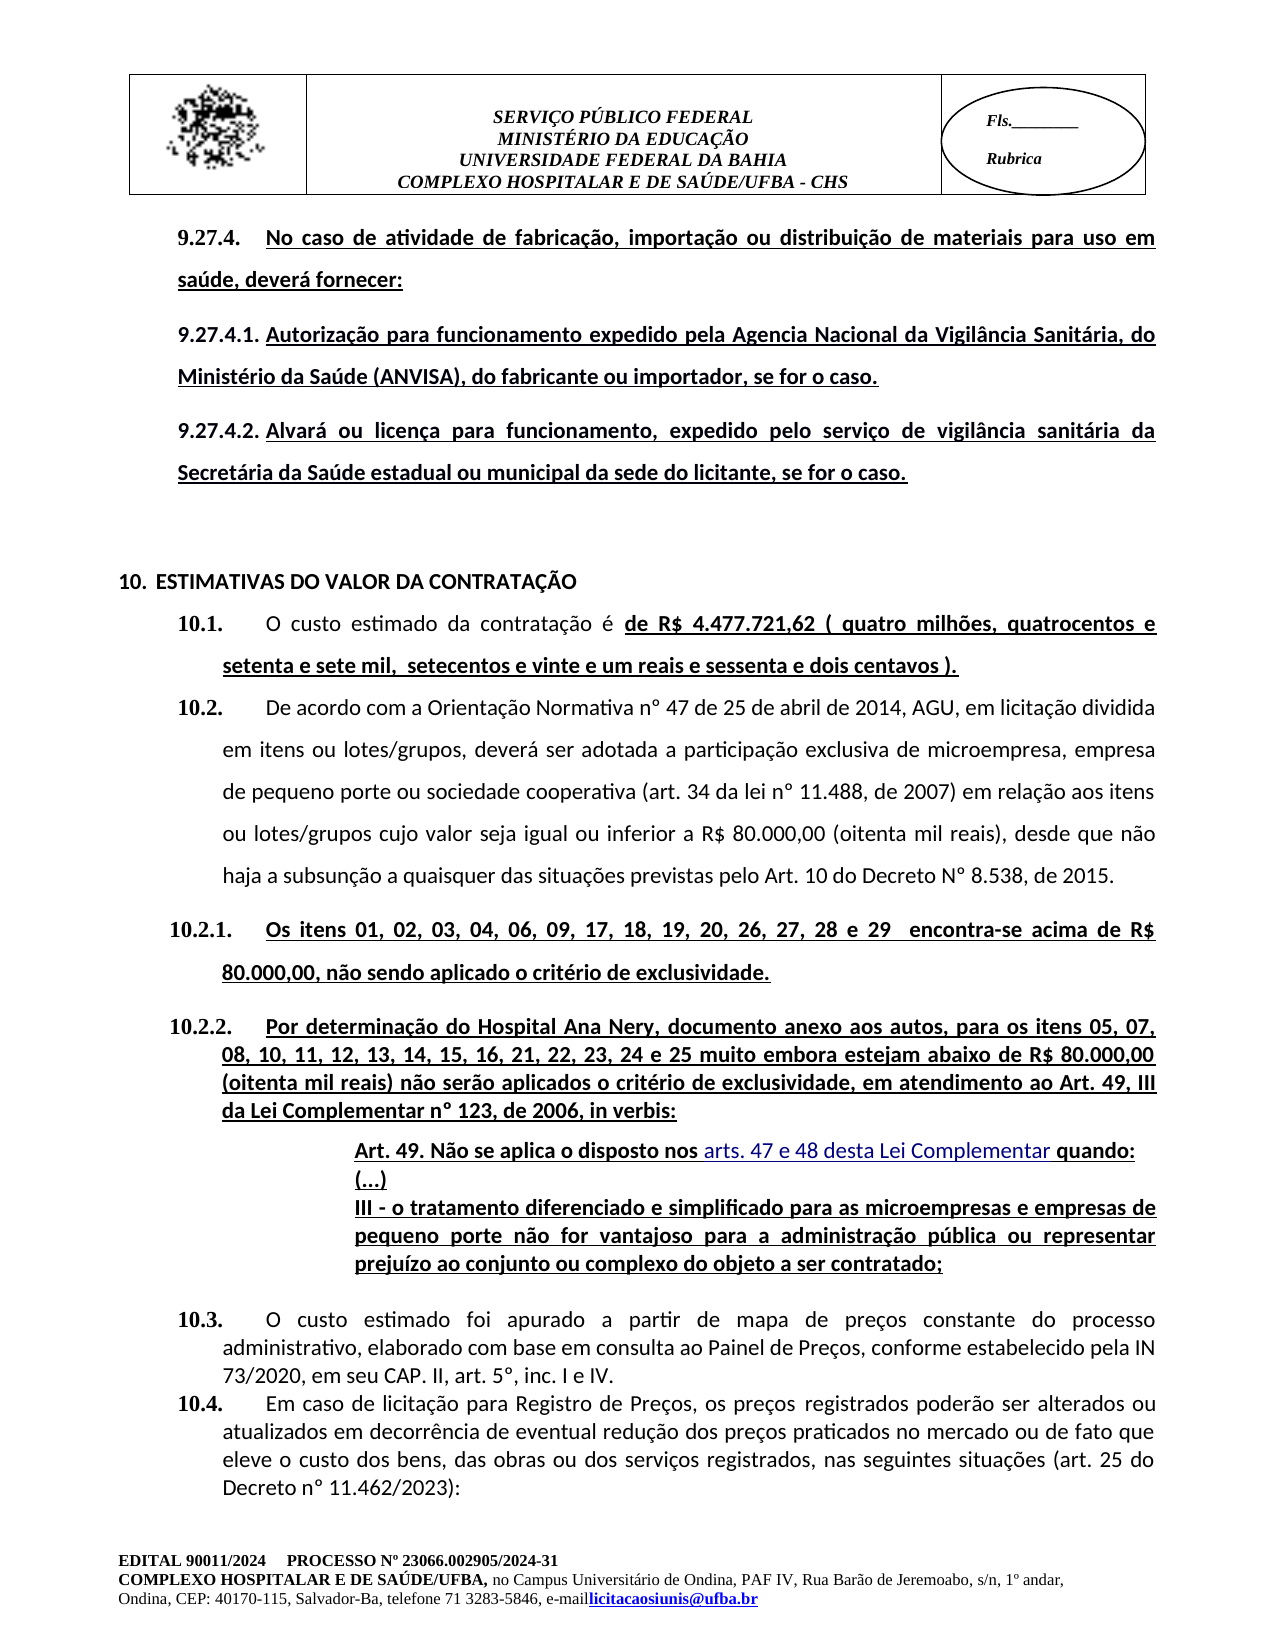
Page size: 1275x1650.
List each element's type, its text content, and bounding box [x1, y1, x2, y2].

list Em caso de licitação para Registro de Preços, os preços registrados poderão ser alterados ou atualizados em decorrência de eventual redução dos preços praticados no mercado ou de fato que eleve o custo dos bens, das obras ou dos serviços registrados, nas seguintes situações (art. 25 do Decreto nº 11.462/2023): [177, 1389, 1157, 1501]
list Art. 49. Não se aplica o disposto nos arts. 47 e 48 desta Lei Complementar quando: [354, 1137, 1157, 1165]
list Autorização para funcionamento expedido pela Agencia Nacional da Vigilância Sanitária, do Ministério da Saúde (ANVISA), do fabricante ou importador, se for o caso. [177, 320, 1157, 390]
list No caso de atividade de fabricação, importação ou distribuição de materiais para uso em saúde, deverá fornecer: [177, 223, 1157, 293]
list Por determinação do Hospital Ana Nery, documento anexo aos autos, para os itens 05, 07, 08, 10, 11, 12, 13, 14, 15, 16, 21, 22, 23, 24 e 25 muito embora estejam abaixo de R$ 80.000,00 (oitenta mil reais) não serão aplicados o critério de exclusividade, em atendimento ao Art. 49, III da Lei Complementar nº 123, de 2006, in verbis: [169, 1012, 1157, 1124]
list De acordo com a Orientação Normativa nº 47 de 25 de abril de 2014, AGU, em licitação dividida em itens ou lotes/grupos, deverá ser adotada a participação exclusiva de microempresa, empresa de pequeno porte ou sociedade cooperativa (art. 34 da lei nº 11.488, de 2007) em relação aos itens ou lotes/grupos cujo valor seja igual ou inferior a R$ 80.000,00 (oitenta mil reais), desde que não haja a subsunção a quaisquer das situações previstas pelo Art. 10 do Decreto Nº 8.538, de 2015. [177, 693, 1157, 889]
list ESTIMATIVAS DO VALOR DA CONTRATAÇÃO [118, 567, 1157, 595]
text (...) [354, 1165, 1157, 1193]
list III - o tratamento diferenciado e simplificado para as microempresas e empresas de pequeno porte não for vantajoso para a administração pública ou representar prejuízo ao conjunto ou complexo do objeto a ser contratado; [354, 1218, 1157, 1277]
list Os itens 01, 02, 03, 04, 06, 09, 17, 18, 19, 20, 26, 27, 28 e 29 encontra-se acima de R$ 80.000,00, não sendo aplicado o critério de exclusividade. [169, 916, 1157, 986]
list III - o tratamento diferenciado e simplificado para as microempresas e empresas de pequeno porte não for vantajoso para a administração pública ou representar prejuízo ao conjunto ou complexo do objeto a ser contratado; [354, 1193, 1157, 1217]
list Alvará ou licença para funcionamento, expedido pelo serviço de vigilância sanitária da Secretária da Saúde estadual ou municipal da sede do licitante, se for o caso. [177, 416, 1157, 486]
list O custo estimado foi apurado a partir de mapa de preços constante do processo administrativo, elaborado com base em consulta ao Painel de Preços, conforme estabelecido pela IN 73/2020, em seu CAP. II, art. 5º, inc. I e IV. [177, 1305, 1157, 1389]
list O custo estimado da contratação é de R$ 4.477.721,62 ( quatro milhões, quatrocentos e setenta e sete mil, setecentos e vinte e um reais e sessenta e dois centavos ). [177, 609, 1157, 679]
